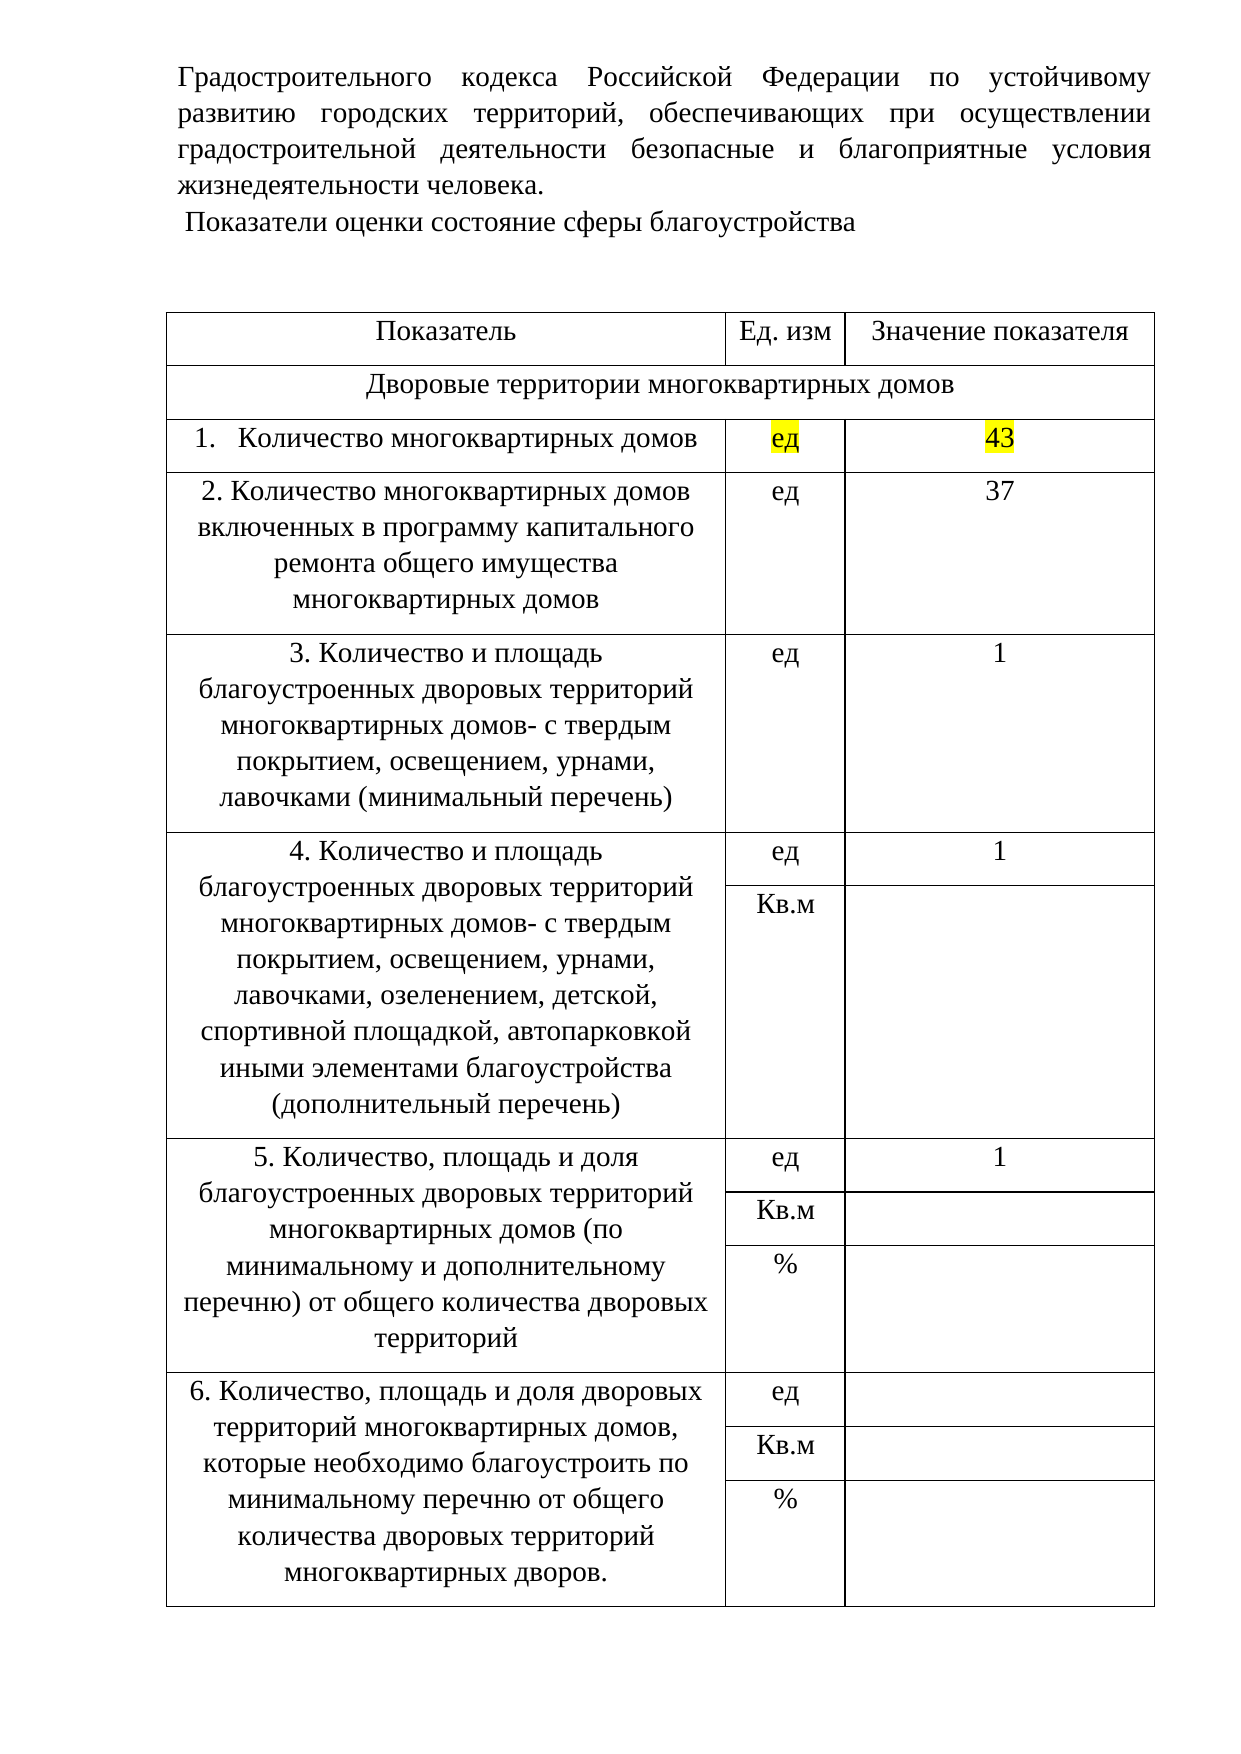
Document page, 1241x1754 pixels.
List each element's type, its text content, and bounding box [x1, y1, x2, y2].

table_cell ед [726, 420, 844, 472]
table_cell [846, 1373, 1154, 1426]
table_cell 4. Количество и площадь благоустроенных дворовых территорий многоквартирных домов- с твердым покрытием, освещением, урнами, лавочками, озеленением, детской, спортивной площадкой, автопарковкой иными элементами благоустройства (дополнительный перечень) [167, 833, 725, 1138]
table_cell ед [726, 1373, 844, 1426]
table_cell [846, 1193, 1154, 1245]
table_cell ед [726, 833, 844, 885]
table_cell [846, 1246, 1154, 1372]
table_cell Кв.м [726, 1193, 844, 1245]
table_cell [846, 886, 1154, 1138]
table_cell Кв.м [726, 1427, 844, 1480]
text Показатели оценки состояние сферы благоустройства [177, 204, 1152, 237]
table_header Показатель [167, 313, 725, 365]
table_cell 1 [846, 833, 1154, 885]
table_cell 1 [846, 635, 1154, 832]
table_cell 1 [846, 1139, 1154, 1191]
table_cell [846, 1481, 1154, 1606]
table_cell ед [726, 635, 844, 832]
table_cell ед [726, 1139, 844, 1191]
table_cell 43 [846, 420, 1154, 472]
table_cell % [726, 1246, 844, 1372]
table_cell Дворовые территории многоквартирных домов [167, 366, 1154, 419]
table_cell 6. Количество, площадь и доля дворовых территорий многоквартирных домов, которые необходимо благоустроить по минимальному перечню от общего количества дворовых территорий многоквартирных дворов. [167, 1373, 725, 1606]
table_cell [846, 1427, 1154, 1480]
table_header Значение показателя [846, 313, 1154, 365]
table_cell 37 [846, 473, 1154, 634]
table_cell 2. Количество многоквартирных домов включенных в программу капитального ремонта общего имущества многоквартирных домов [167, 473, 725, 634]
table_cell Кв.м [726, 886, 844, 1138]
table_cell ед [726, 473, 844, 634]
table_header Ед. изм [726, 313, 844, 365]
table_cell 1. Количество многоквартирных домов [167, 420, 725, 472]
table_cell 5. Количество, площадь и доля благоустроенных дворовых территорий многоквартирных домов (по минимальному и дополнительному перечню) от общего количества дворовых территорий [167, 1139, 725, 1372]
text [177, 59, 1152, 201]
table_cell % [726, 1481, 844, 1606]
table_cell 3. Количество и площадь благоустроенных дворовых территорий многоквартирных домов- с твердым покрытием, освещением, урнами, лавочками (минимальный перечень) [167, 635, 725, 832]
